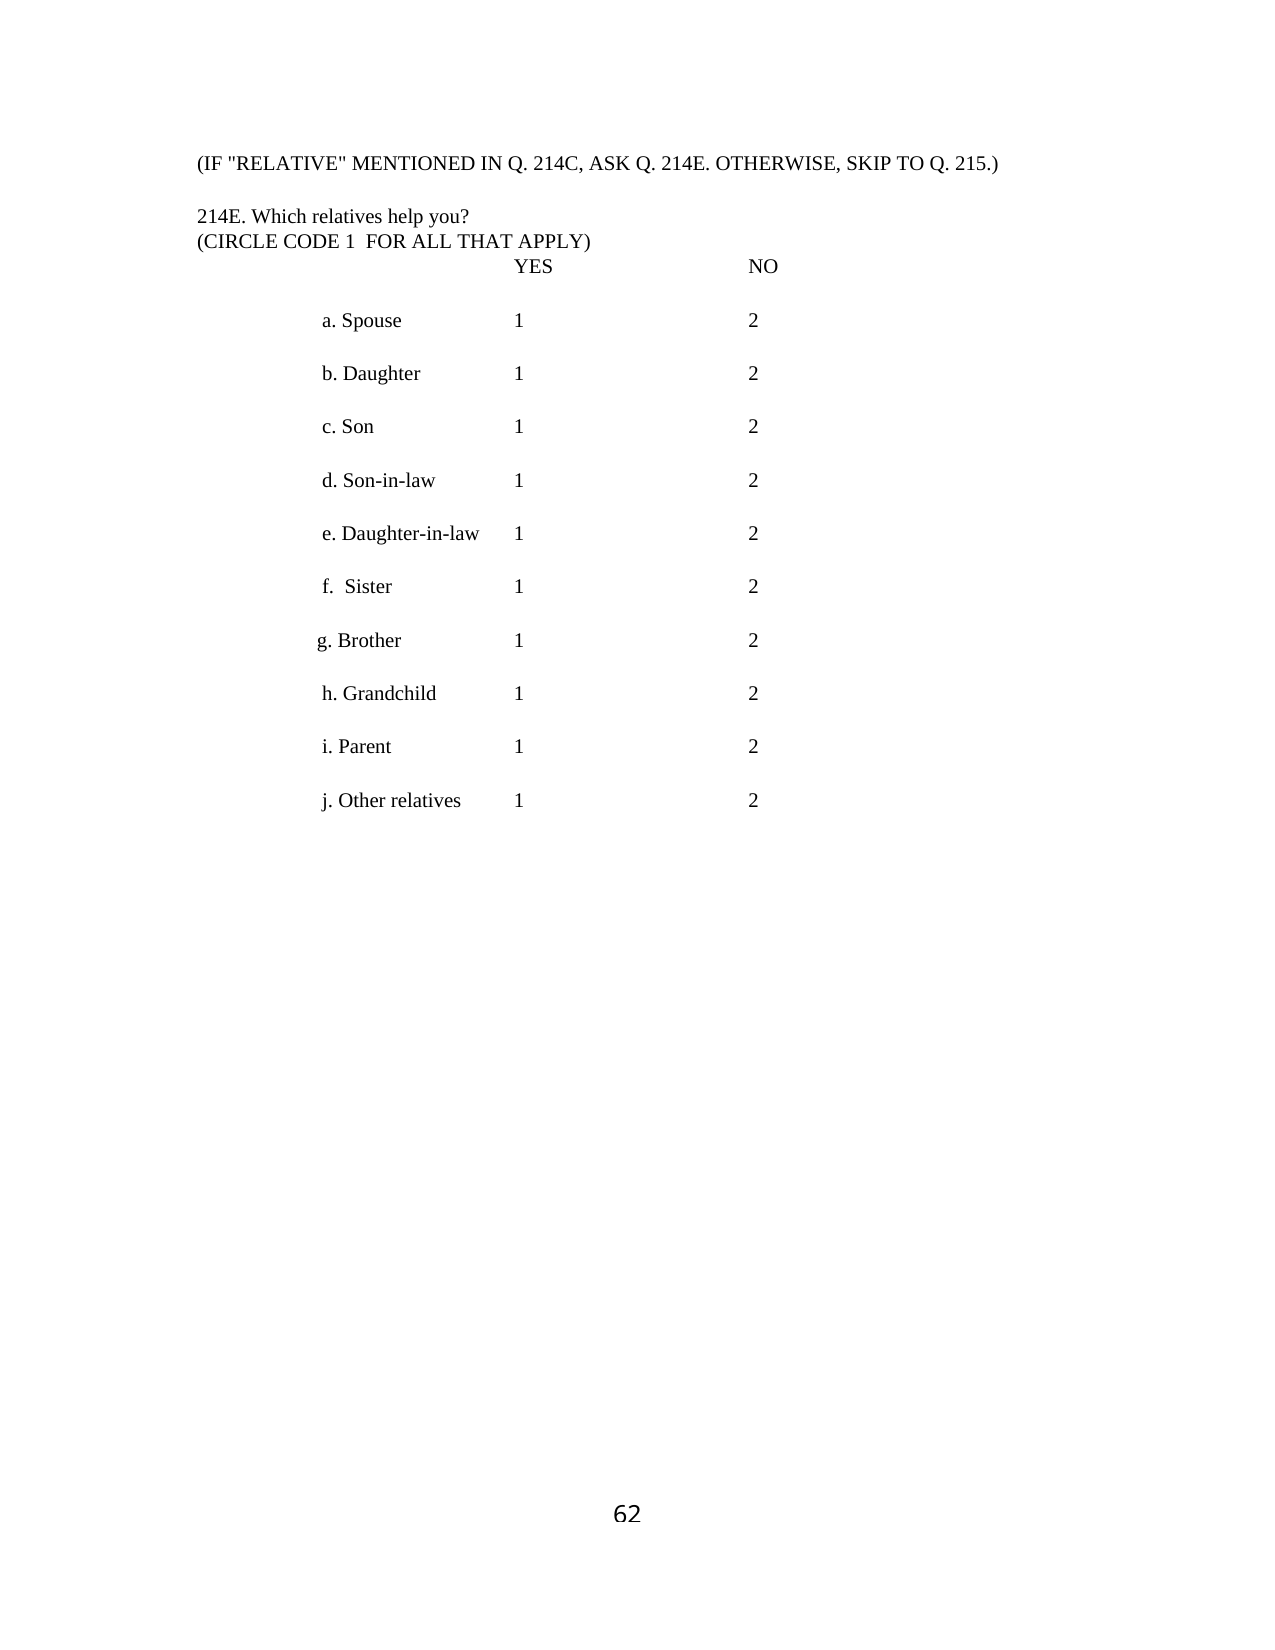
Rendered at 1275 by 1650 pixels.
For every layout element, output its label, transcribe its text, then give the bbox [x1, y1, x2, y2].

text h. Grandchild 1 2 [150, 680, 1209, 705]
text e. Daughter-in-law 1 2 [150, 520, 1209, 545]
text a. Spouse 1 2 [150, 307, 1209, 332]
text (CIRCLE CODE 1 FOR ALL THAT APPLY) [150, 228, 1209, 253]
text i. Parent 1 2 [150, 733, 1209, 758]
text b. Daughter 1 2 [150, 360, 1209, 385]
text d. Son-in-law 1 2 [150, 467, 1209, 492]
text 214E. Which relatives help you? [150, 203, 1209, 228]
text j. Other relatives 1 2 [150, 787, 1209, 812]
text g. Brother 1 2 [150, 627, 1209, 652]
text c. Son 1 2 [150, 413, 1209, 438]
text f. Sister 1 2 [150, 573, 1209, 598]
text YES NO [150, 253, 1209, 278]
text (IF "RELATIVE" MENTIONED IN Q. 214C, ASK Q. 214E. OTHERWISE, SKIP TO Q. 215.) [150, 150, 1209, 175]
